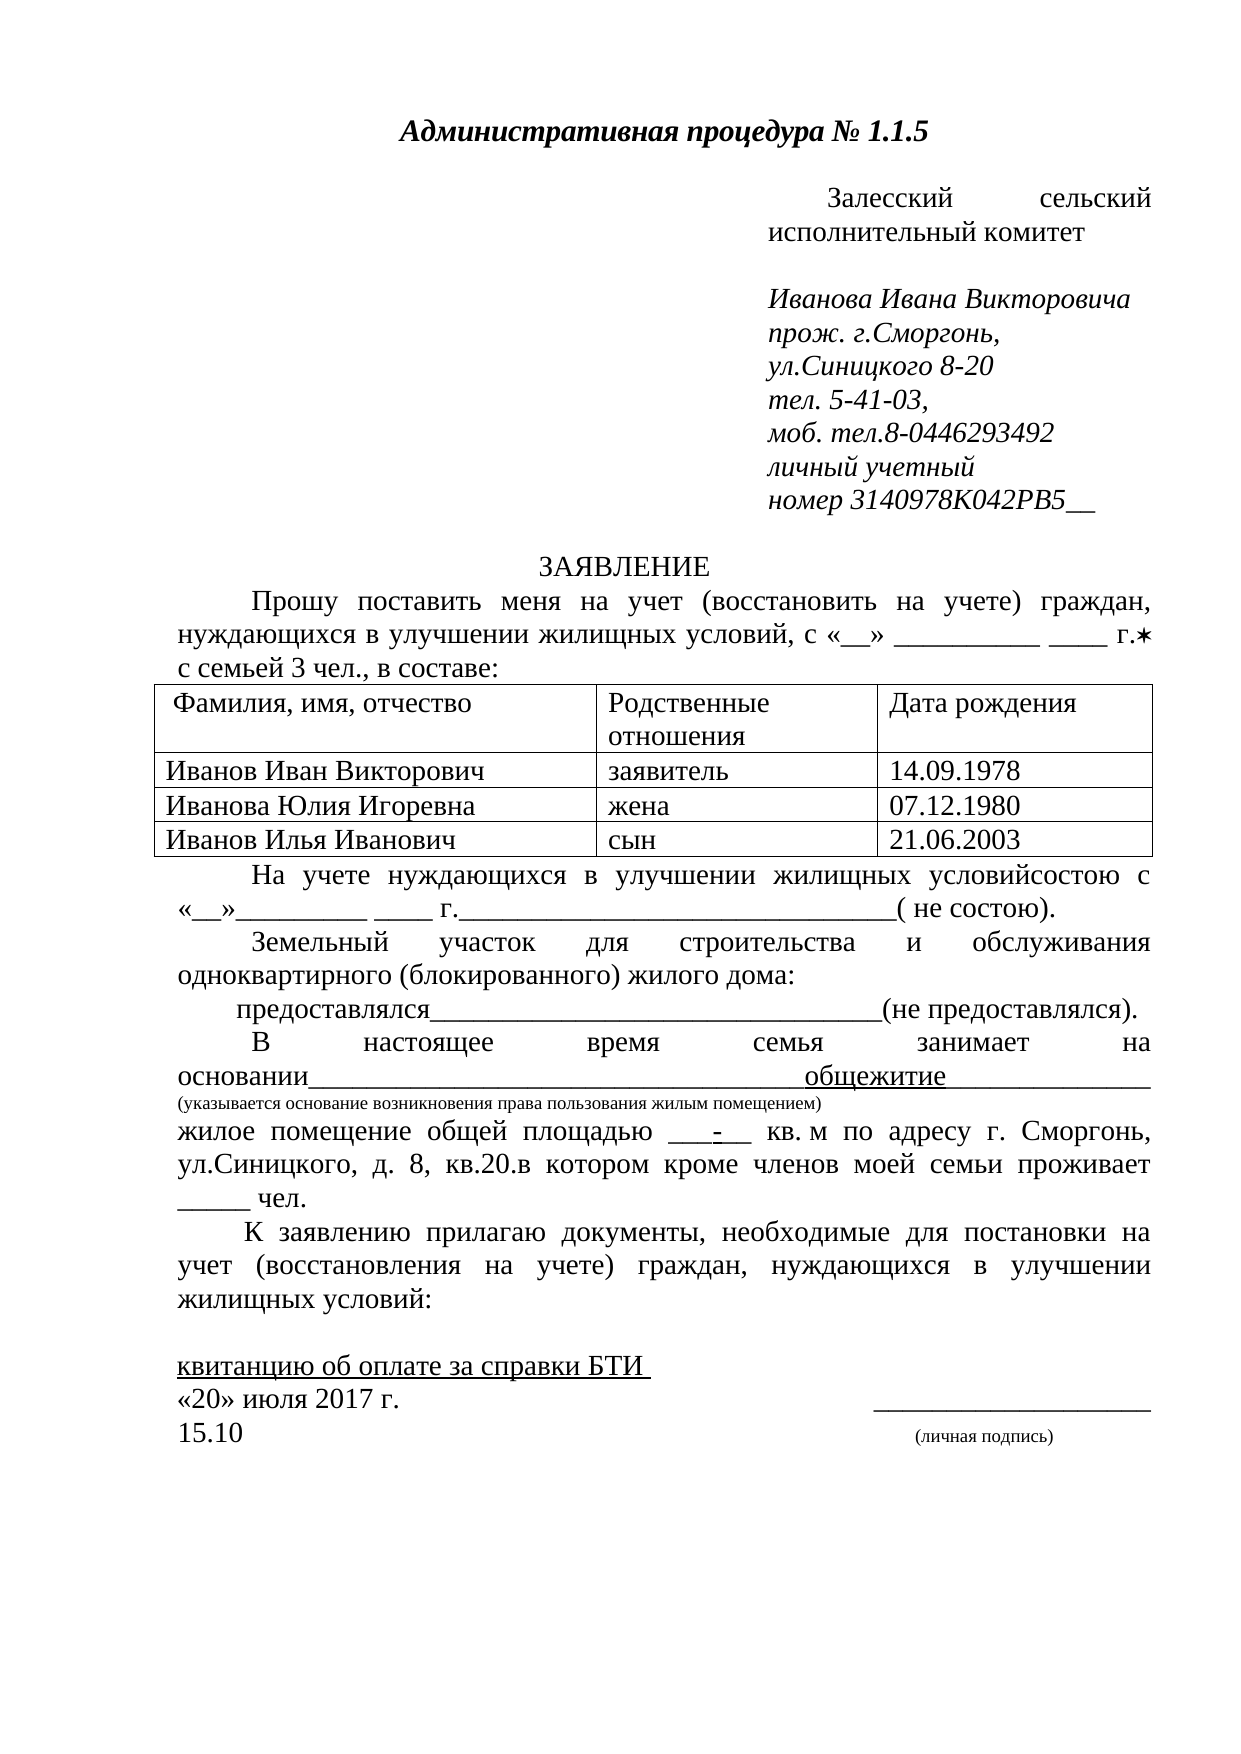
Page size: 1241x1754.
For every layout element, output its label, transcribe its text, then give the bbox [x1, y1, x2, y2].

text ул.Синицкого 8-20 [177, 348, 1152, 382]
table_cell 07.12.1980 [878, 788, 1152, 821]
table_cell Иванова Юлия Игоревна [155, 788, 596, 821]
text К заявлению прилагаю документы, необходимые для постановки на учет (восстановления на учете) граждан, нуждающихся в улучшении жилищных условий: [177, 1214, 1152, 1314]
text жилое помещение общей площадью ___-__ кв. м по адресу г. Сморгонь, ул.Синицкого, д. 8, кв.20.в котором кроме членов моей семьи проживает _____ чел. [177, 1113, 1152, 1214]
table_cell сын [597, 822, 877, 856]
title ЗАЯВЛЕНИЕ [8, 549, 1240, 583]
text 15.10 (личная подпись) [177, 1415, 1152, 1448]
table_cell 14.09.1978 [878, 753, 1152, 787]
text личный учетный [177, 449, 1152, 482]
text Залесский сельский исполнительный комитет [768, 181, 1152, 248]
text предоставлялся_______________________________(не предоставлялся). [177, 991, 1152, 1024]
table_cell Иванов Илья Иванович [155, 822, 596, 856]
table_cell жена [597, 788, 877, 821]
table_header квитанцию об оплате за справки БТИ «20» июля 2017 г. [176, 1348, 823, 1415]
table_header Родственные отношения [597, 685, 877, 752]
text Прошу поставить меня на учет (восстановить на учете) граждан, нуждающихся в улучшении жилищных условий, с «__» __________ ____ г. с семьей 3 чел., в составе: [177, 583, 1152, 684]
text прож. г.Сморгонь, [177, 315, 1152, 348]
text В настоящее время семья занимает на основании__________________________________общежитие______________ [177, 1024, 1152, 1092]
text номер 3140978K042PB5__ [177, 482, 1152, 516]
table_cell Иванов Иван Викторович [155, 753, 596, 787]
text На учете нуждающихся в улучшении жилищных условийсостою с «__»_________ ____ г.______________________________( не состою). [177, 857, 1152, 924]
table_cell 21.06.2003 [878, 822, 1152, 856]
text Иванова Ивана Викторовича [177, 281, 1152, 315]
text Административная процедура № 1.1.5 [177, 118, 1152, 147]
text Земельный участок для строительства и обслуживания одноквартирного (блокированного) жилого дома: [177, 924, 1152, 991]
table_cell заявитель [597, 753, 877, 787]
text моб. тел.8-0446293492 [177, 415, 1152, 449]
text тел. 5-41-03, [177, 382, 1152, 415]
table_header ___________________ [824, 1348, 1150, 1415]
text (указывается основание возникновения права пользования жилым помещением) [177, 1092, 1152, 1113]
table_header Фамилия, имя, отчество [155, 685, 596, 752]
table_header Дата рождения [878, 685, 1152, 752]
